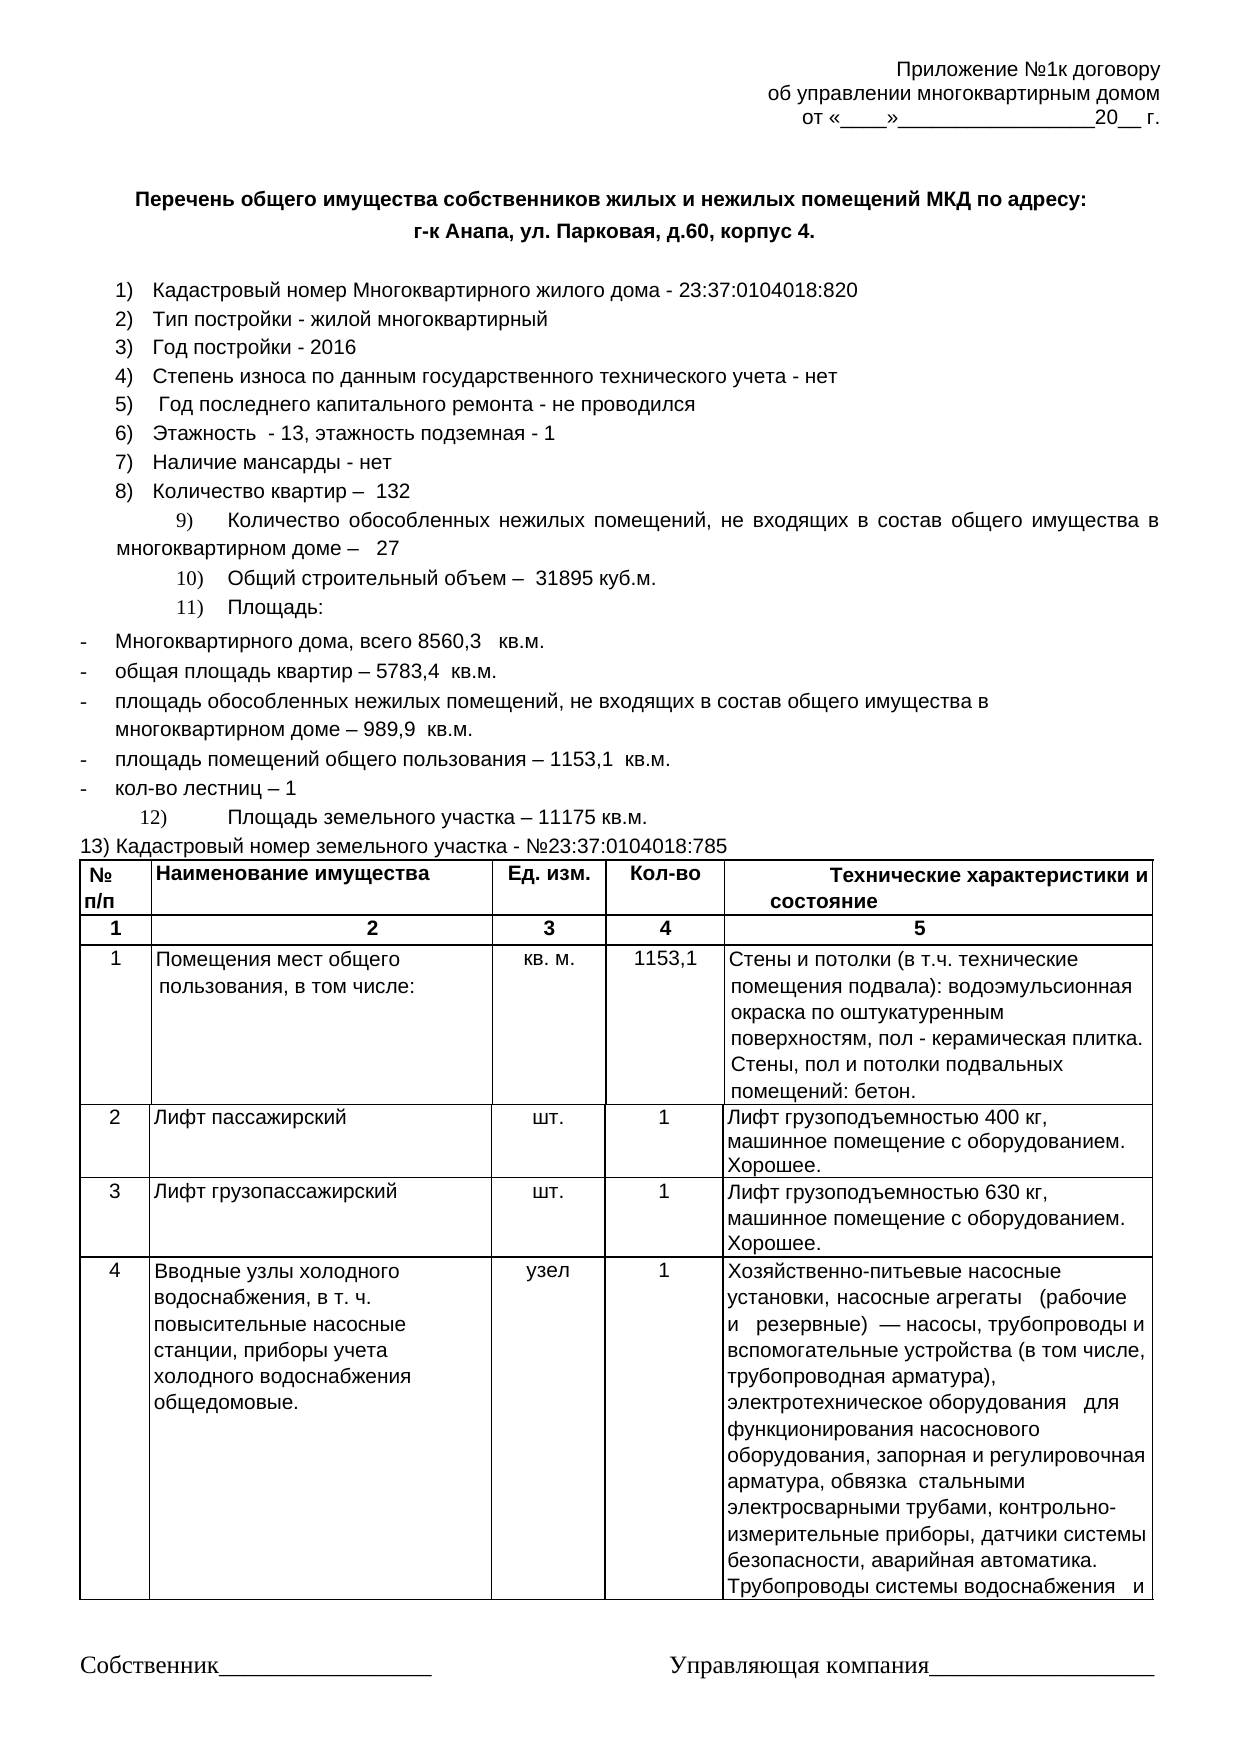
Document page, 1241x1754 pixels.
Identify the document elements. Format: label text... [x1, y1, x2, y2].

list кол-во лестниц – 1 [80, 773, 1160, 801]
list Год последнего капитального ремонта - не проводился [115, 389, 881, 417]
table_cell Помещения мест общего пользования, в том числе: [152, 946, 492, 1103]
table_cell 2 [81, 1105, 149, 1177]
list Площадь: [116, 592, 1160, 620]
list общая площадь квартир – 5783,4 кв.м. [80, 659, 1160, 683]
table_cell 1 [606, 1105, 722, 1177]
table_cell 3 [493, 916, 605, 944]
table_cell 4 [81, 1258, 149, 1599]
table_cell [724, 1258, 1152, 1599]
table_header № п/п [81, 861, 151, 914]
list Тип постройки - жилой многоквартирный [115, 303, 742, 332]
table_cell Лифт пассажирский [150, 1105, 491, 1177]
table_cell 1 [606, 1258, 722, 1599]
table_cell узел [492, 1258, 604, 1599]
table_cell [725, 916, 910, 944]
table_cell Стены и потолки (в т.ч. технические помещения подвала): водоэмульсионная окраска по оштукатуренным поверхностям, пол - керамическая плитка. Стены, пол и потолки подвальных помещений: бетон. [725, 946, 1152, 1103]
table_cell 2 [152, 916, 492, 944]
table_header Технические характеристики и состояние [725, 861, 1152, 914]
table_cell Лифт грузоподъемностью 400 кг, машинное помещение с оборудованием. Хорошее. [724, 1105, 1152, 1177]
list Количество квартир – 132 [115, 476, 881, 504]
list Наличие мансарды - нет [115, 447, 881, 475]
table_cell 1 [81, 946, 151, 1103]
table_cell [150, 1258, 491, 1599]
table_cell шт. [492, 1178, 604, 1256]
list площадь помещений общего пользования – 1153,1 кв.м. [80, 744, 1160, 773]
list Кадастровый номер Многоквартирного жилого дома - 23:37:0104018:820 [115, 275, 1111, 303]
table_cell кв. м. [493, 946, 605, 1103]
table_header Ед. изм. [493, 861, 605, 914]
table_cell 1 [81, 916, 151, 944]
text Приложение №1к договору [731, 57, 1160, 81]
table_cell 3 [81, 1178, 149, 1256]
table_cell 5 [910, 916, 1152, 944]
list Общий строительный объем – 31895 куб.м. [116, 563, 1160, 591]
table_cell 1 [606, 1178, 722, 1256]
table_cell Лифт грузопассажирский [150, 1178, 491, 1256]
list Степень износа по данным государственного технического учета - нет [115, 361, 881, 389]
list Количество обособленных нежилых помещений, не входящих в состав общего имущества в многоквартирном доме – 27 [116, 505, 1160, 561]
table_header Наименование имущества [152, 861, 492, 914]
text г-к Анапа, ул. Парковая, д.60, корпус 4. [80, 219, 1143, 243]
list площадь обособленных нежилых помещений, не входящих в состав общего имущества в многоквартирном доме – 989,9 кв.м. [80, 687, 1160, 742]
table_cell 4 [607, 916, 724, 944]
table_cell 1153,1 [607, 946, 724, 1103]
list Этажность - 13, этажность подземная - 1 [115, 418, 881, 446]
table_cell шт. [492, 1105, 604, 1177]
text об управлении многоквартирным домом [731, 81, 1160, 105]
text от «____»_________________20__ г. [731, 105, 1160, 129]
table_cell Лифт грузоподъемностью 630 кг, машинное помещение с оборудованием. Хорошее. [724, 1178, 1152, 1256]
list Год постройки - 2016 [115, 332, 742, 360]
text Перечень общего имущества собственников жилых и нежилых помещений МКД по адресу: [80, 187, 1143, 211]
table_header Кол-во [607, 861, 724, 914]
list Площадь земельного участка – 11175 кв.м. 13) Кадастровый номер земельного участка - №23:37:0104018:785 [80, 801, 1096, 859]
list Многоквартирного дома, всего 8560,3 кв.м. [80, 629, 1160, 653]
